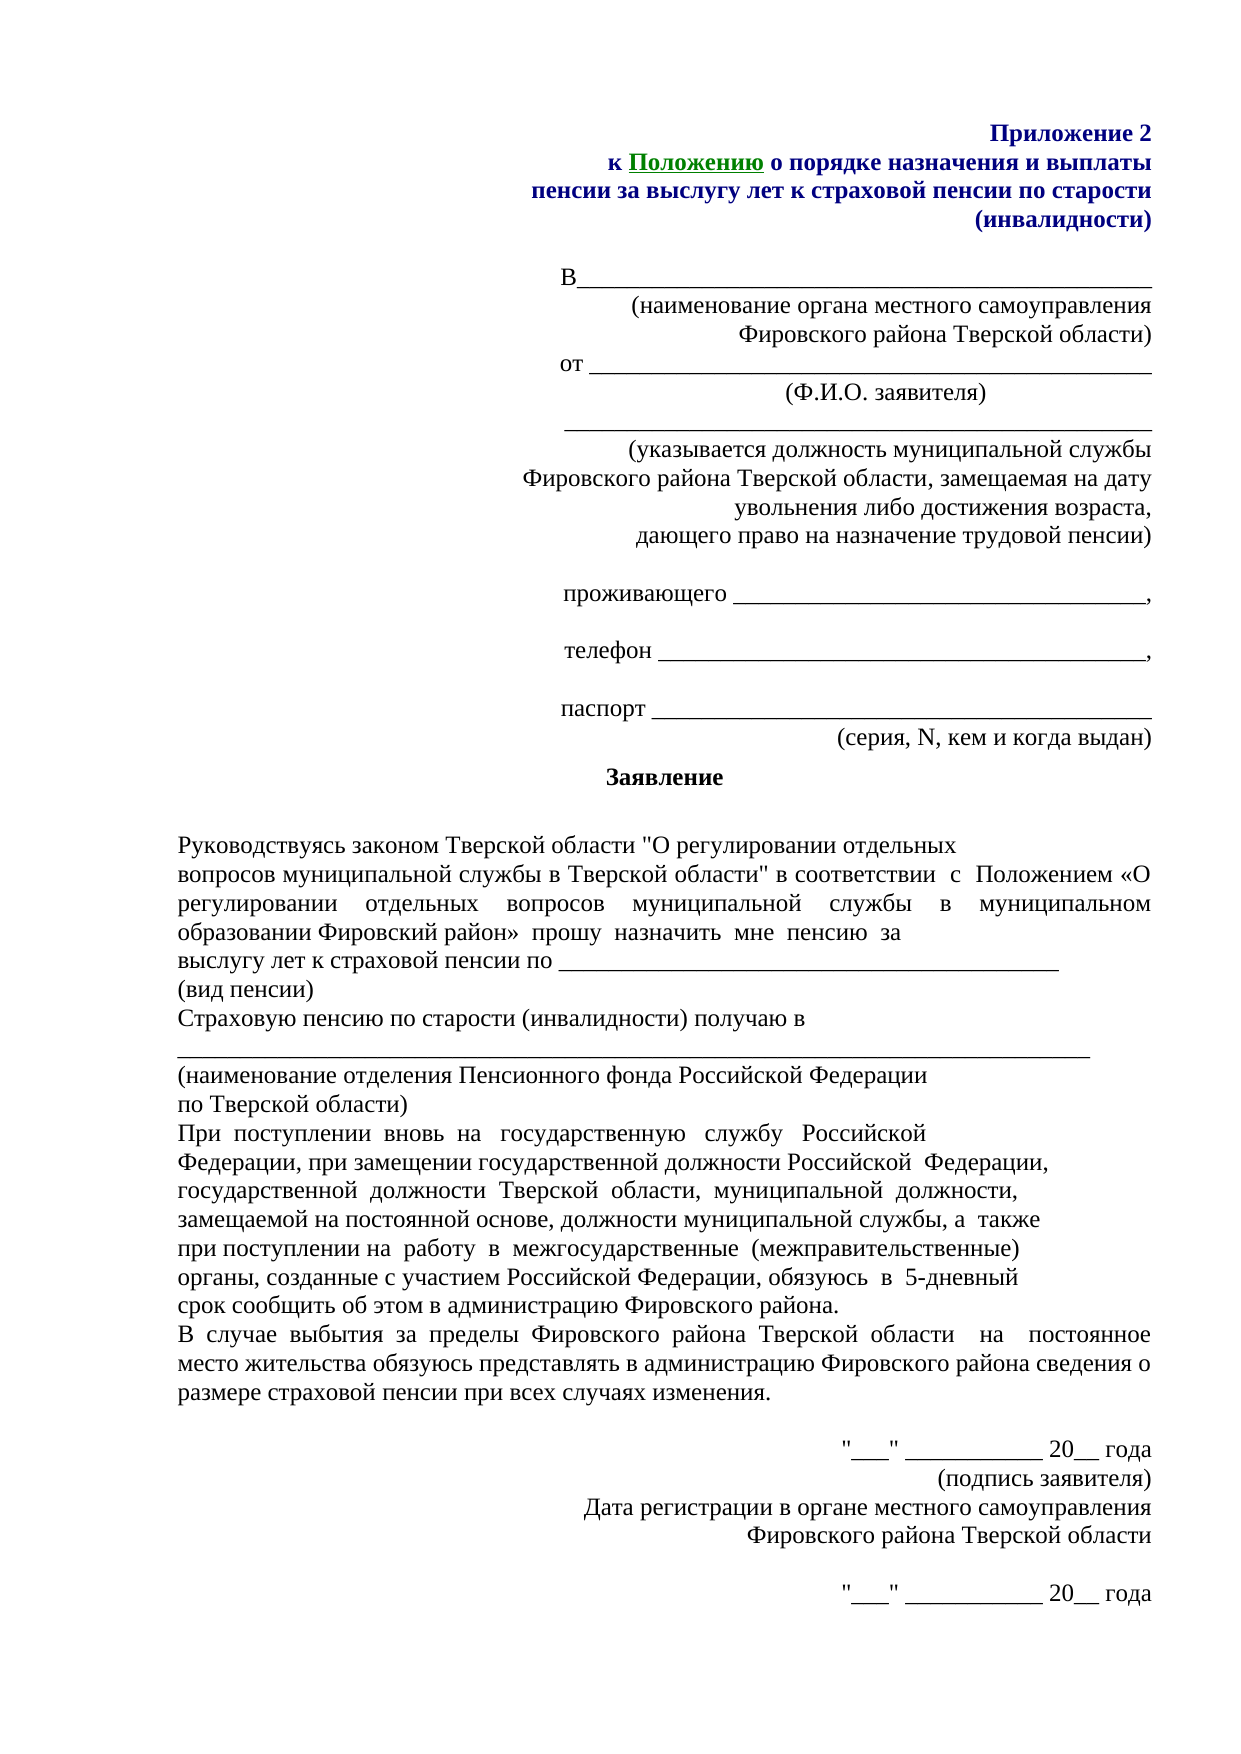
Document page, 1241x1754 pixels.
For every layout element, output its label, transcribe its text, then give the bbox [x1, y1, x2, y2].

text Заявление [177, 762, 1152, 819]
text Фировского района Тверской области, замещаемая на дату [177, 463, 1152, 492]
text дающего право на назначение трудовой пенсии) [177, 521, 1152, 549]
text телефон _______________________________________, [177, 636, 1152, 664]
text Приложение 2 [177, 118, 1152, 147]
text пенсии за выслугу лет к страховой пенсии по старости [177, 176, 1152, 204]
text "___" ___________ 20__ года [177, 1434, 1152, 1463]
text "___" ___________ 20__ года [177, 1578, 1152, 1607]
text замещаемой на постоянной основе, должности муниципальной службы, а также [177, 1204, 1152, 1233]
text Федерации, при замещении государственной должности Российской Федерации, [177, 1147, 1152, 1176]
text органы, созданные с участием Российской Федерации, обязуюсь в 5-дневный [177, 1262, 1152, 1291]
text (наименование органа местного самоуправления [177, 291, 1152, 319]
text (Ф.И.О. заявителя) [620, 377, 1152, 406]
text при поступлении на работу в межгосударственные (межправительственные) [177, 1233, 1152, 1262]
text к Положению о порядке назначения и выплаты [177, 147, 1152, 176]
text увольнения либо достижения возраста, [177, 492, 1152, 521]
text государственной должности Тверской области, муниципальной должности, [177, 1176, 1152, 1204]
text от _____________________________________________ [177, 348, 1152, 377]
text срок сообщить об этом в администрацию Фировского района. [177, 1291, 1152, 1319]
text Фировского района Тверской области [177, 1521, 1152, 1549]
text (вид пенсии) [177, 974, 1152, 1003]
text по Тверской области) [177, 1089, 1152, 1118]
text вопросов муниципальной службы в Тверской области" в соответствии с Положением «О регулировании отдельных вопросов муниципальной службы в муниципальном образовании Фировский район» прошу назначить мне пенсию за [177, 859, 1152, 946]
text (наименование отделения Пенсионного фонда Российской Федерации [177, 1061, 1152, 1089]
text паспорт ________________________________________ [177, 693, 1152, 722]
text _______________________________________________ [177, 406, 1152, 434]
text _________________________________________________________________________ [177, 1032, 1152, 1061]
text В случае выбытия за пределы Фировского района Тверской области на постоянное место жительства обязуюсь представлять в администрацию Фировского района сведения о размере страховой пенсии при всех случаях изменения. [177, 1319, 1152, 1406]
text выслугу лет к страховой пенсии по ________________________________________ [177, 946, 1152, 974]
text Фировского района Тверской области) [177, 319, 1152, 348]
text (указывается должность муниципальной службы [177, 434, 1152, 463]
text Страховую пенсию по старости (инвалидности) получаю в [177, 1003, 1152, 1032]
text (подпись заявителя) [177, 1463, 1152, 1492]
text Дата регистрации в органе местного самоуправления [177, 1492, 1152, 1521]
text (серия, N, кем и когда выдан) [177, 722, 1152, 751]
text Руководствуясь законом Тверской области "О регулировании отдельных [177, 831, 1152, 859]
text При поступлении вновь на государственную службу Российской [177, 1118, 1152, 1147]
text проживающего _________________________________, [177, 578, 1152, 607]
text (инвалидности) [177, 204, 1152, 233]
text В______________________________________________ [177, 262, 1152, 291]
